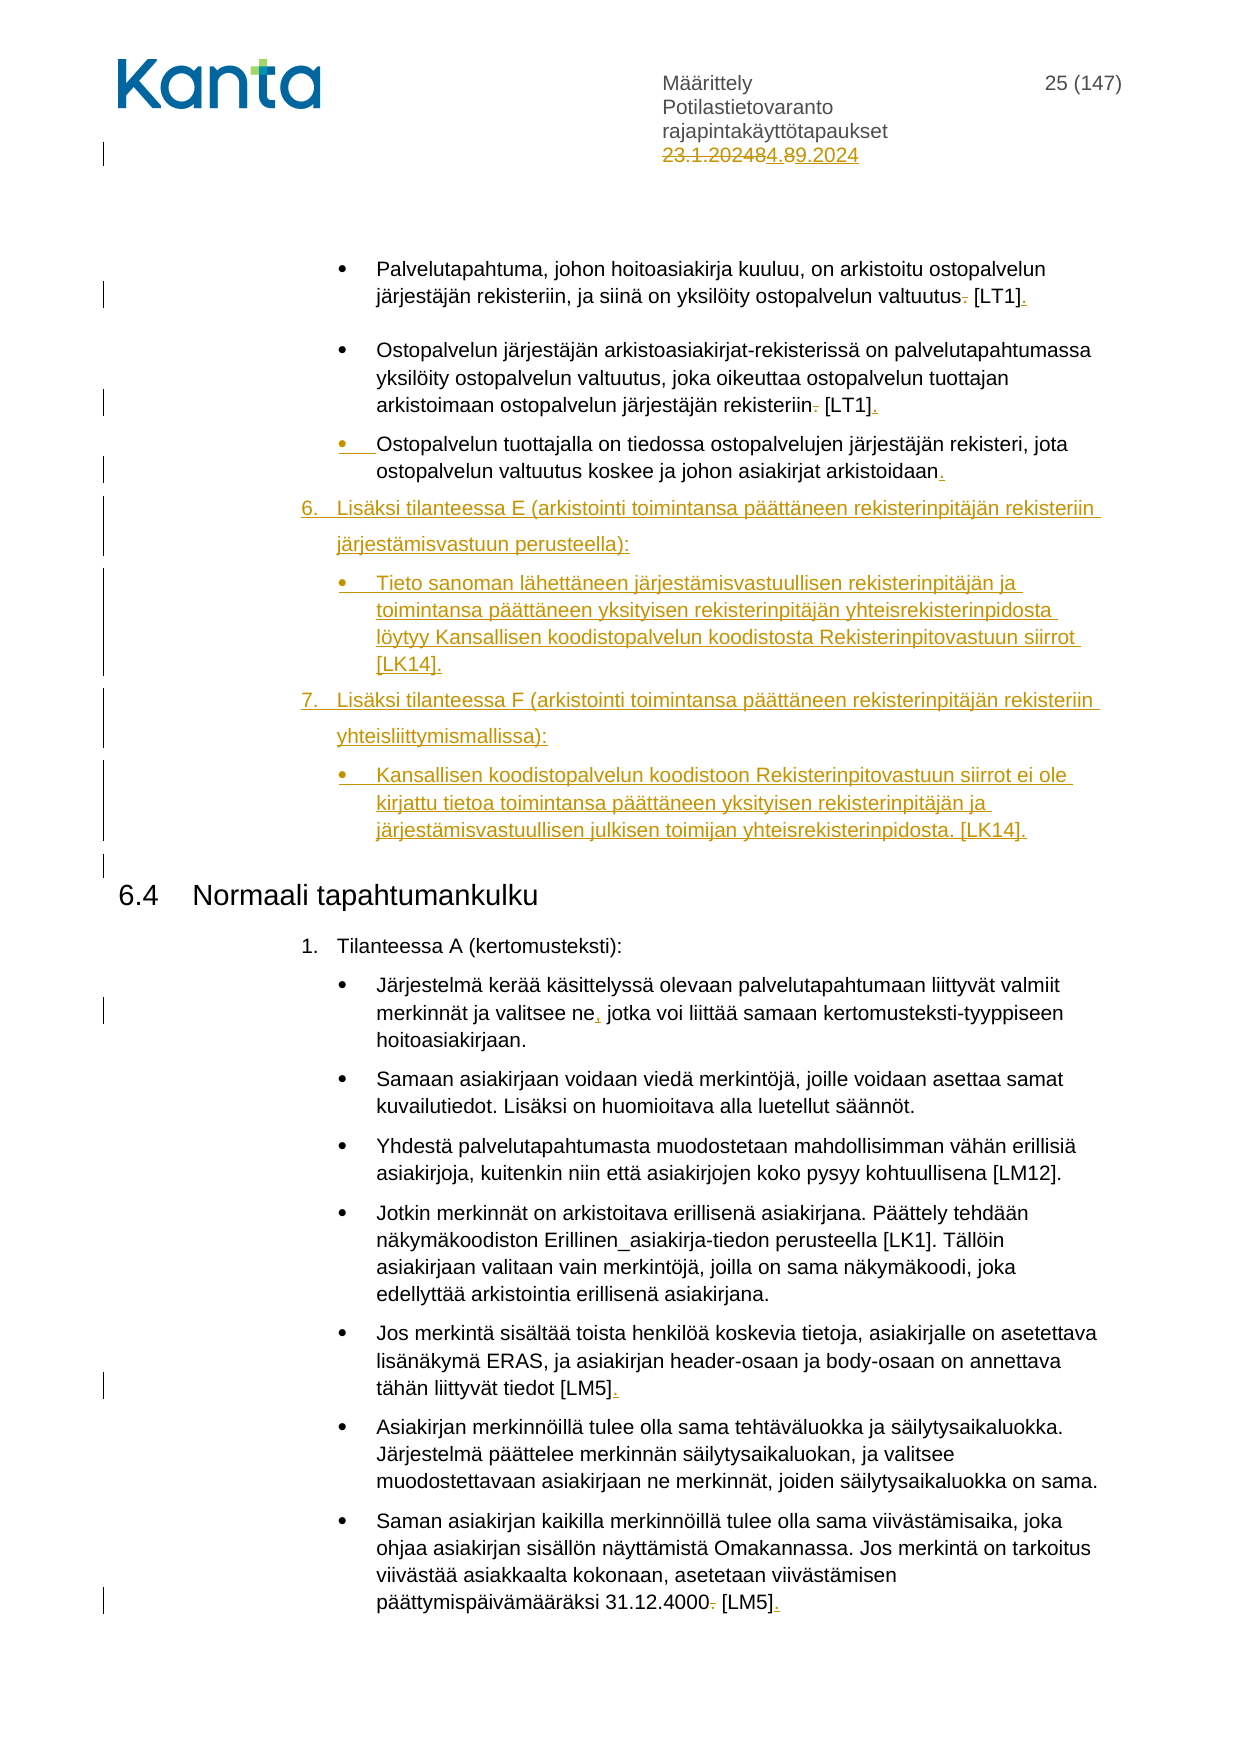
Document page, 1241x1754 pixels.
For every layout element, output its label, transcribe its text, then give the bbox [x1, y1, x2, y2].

subtitle Normaali tapahtumankulku [118, 878, 1107, 911]
list Samaan asiakirjaan voidaan viedä merkintöjä, joille voidaan asettaa samat kuvailutiedot. Lisäksi on huomioitava alla luetellut säännöt. [339, 1064, 1107, 1118]
list Asiakirjan merkinnöillä tulee olla sama tehtäväluokka ja säilytysaikaluokka. Järjestelmä päättelee merkinnän säilytysaikaluokan, ja valitsee muodostettavaan asiakirjaan ne merkinnät, joiden säilytysaikaluokka on sama. [339, 1412, 1107, 1493]
picture [118, 59, 321, 109]
list Yhdestä palvelutapahtumasta muodostetaan mahdollisimman vähän erillisiä asiakirjoja, kuitenkin niin että asiakirjojen koko pysyy kohtuullisena [LM12]. [339, 1131, 1107, 1185]
list Jotkin merkinnät on arkistoitava erillisenä asiakirjana. Päättely tehdään näkymäkoodiston Erillinen_asiakirja-tiedon perusteella [LK1]. Tällöin asiakirjaan valitaan vain merkintöjä, joilla on sama näkymäkoodi, joka edellyttää arkistointia erillisenä asiakirjana. [339, 1197, 1107, 1306]
list Ostopalvelun järjestäjän arkistoasiakirjat-rekisterissä on palvelutapahtumassa yksilöity ostopalvelun valtuutus, joka oikeuttaa ostopalvelun tuottajan arkistoimaan ostopalvelun järjestäjän rekisteriin [LT1] [339, 335, 1107, 416]
list Saman asiakirjan kaikilla merkinnöillä tulee olla sama viivästämisaika, joka ohjaa asiakirjan sisällön näyttämistä Omakannassa. Jos merkintä on tarkoitus viivästää asiakkaalta kokonaan, asetetaan viivästämisen päättymispäivämääräksi 31.12.4000 [LM5] [339, 1506, 1107, 1614]
list Palvelutapahtuma, johon hoitoasiakirja kuuluu, on arkistoitu ostopalvelun järjestäjän rekisteriin, ja siinä on yksilöity ostopalvelun valtuutus [LT1] [339, 254, 1107, 308]
list Tilanteessa A (kertomusteksti): [301, 934, 1107, 958]
list Ostopalvelun tuottajalla on tiedossa ostopalvelujen järjestäjän rekisteri, jota ostopalvelun valtuutus koskee ja johon asiakirjat arkistoidaan [339, 429, 1107, 483]
list Järjestelmä kerää käsittelyssä olevaan palvelutapahtumaan liittyvät valmiit merkinnät ja valitsee ne jotka voi liittää samaan kertomusteksti-tyyppiseen hoitoasiakirjaan. [339, 970, 1107, 1052]
list Jos merkintä sisältää toista henkilöä koskevia tietoja, asiakirjalle on asetettava lisänäkymä ERAS, ja asiakirjan header-osaan ja body-osaan on annettava tähän liittyvät tiedot [LM5] [339, 1318, 1107, 1399]
